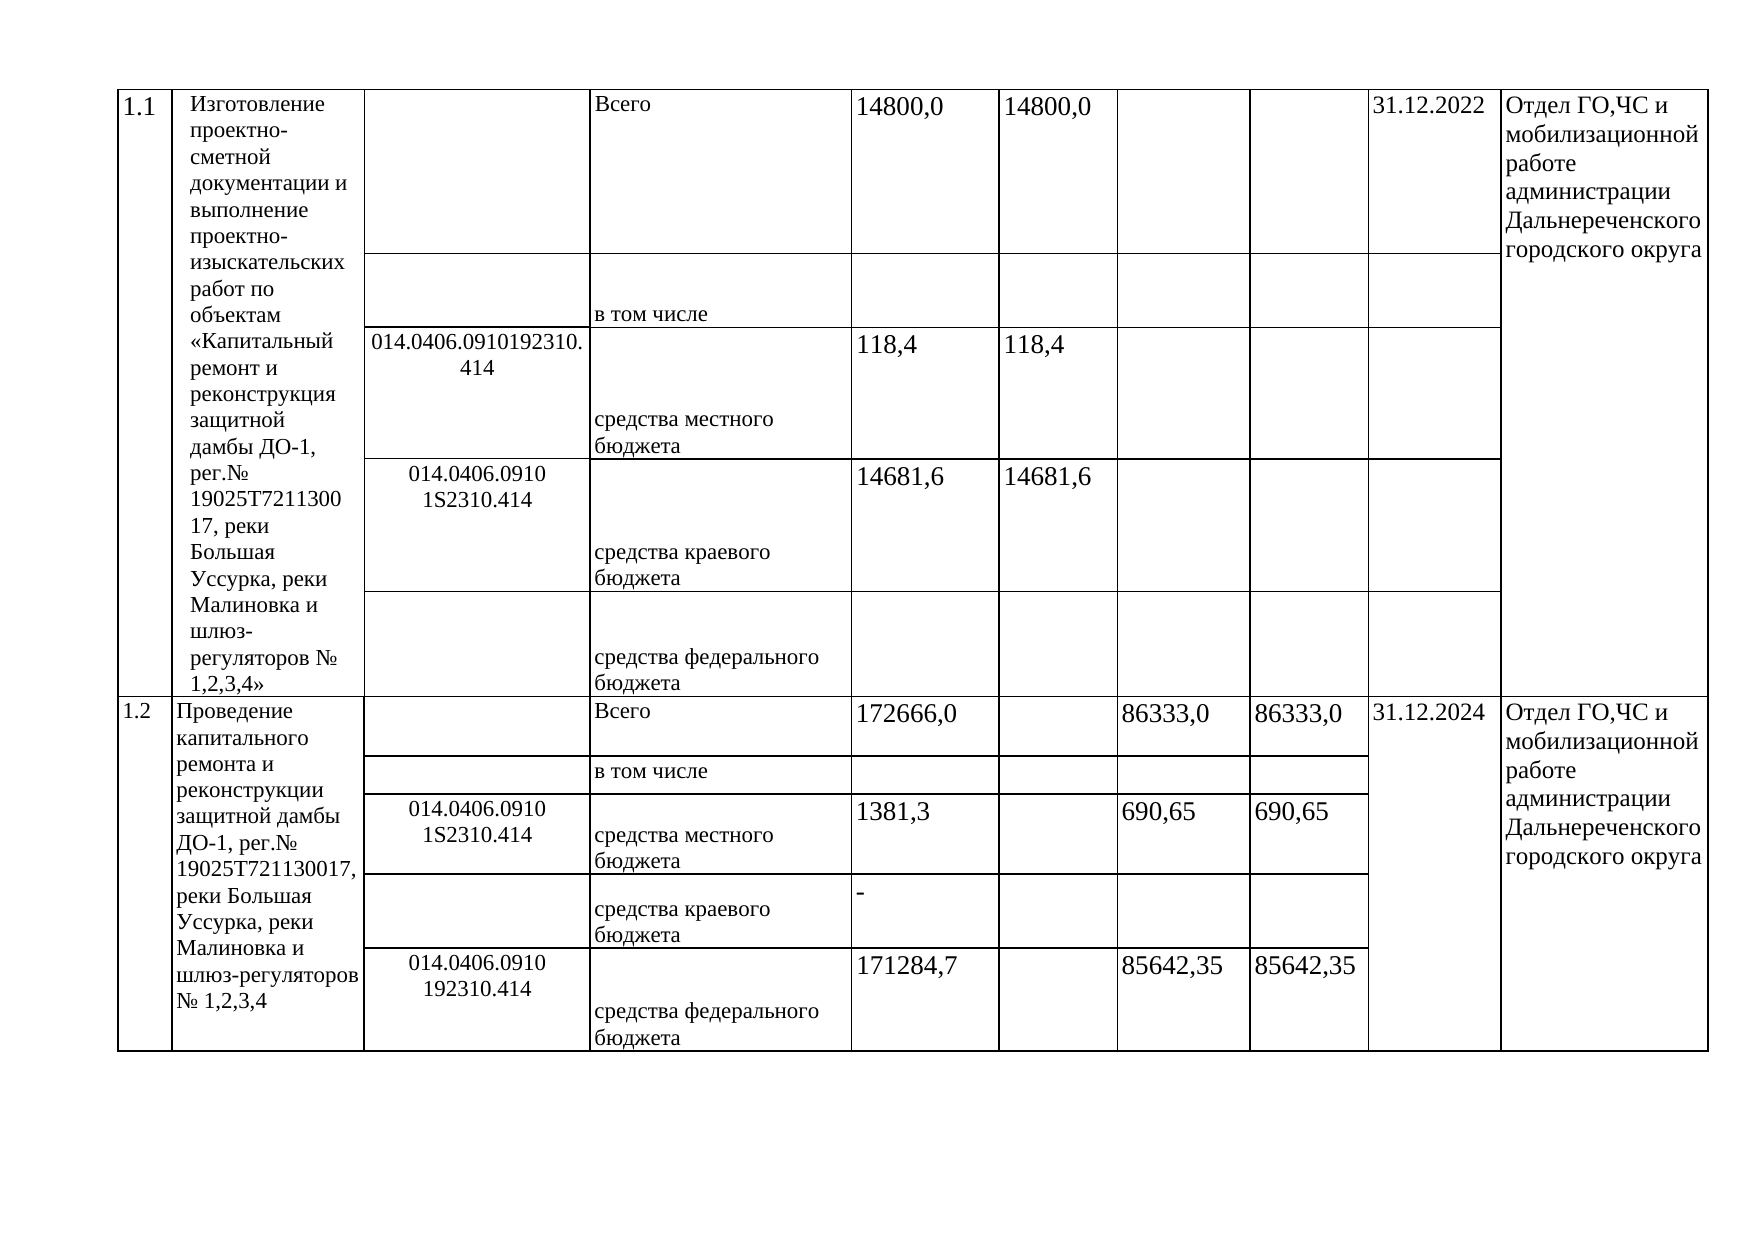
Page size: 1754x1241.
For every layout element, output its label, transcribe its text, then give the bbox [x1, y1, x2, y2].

table_cell [365, 875, 589, 947]
table_cell [1000, 592, 1117, 696]
table_cell [1251, 460, 1368, 591]
table_cell 14800,0 [852, 90, 998, 253]
table_cell [1118, 592, 1249, 696]
table_cell 31.12.2022 [1369, 90, 1500, 253]
table_cell [852, 254, 998, 326]
table_cell 014.0406.0910192310.414 [365, 328, 589, 458]
table_cell 14681,6 [852, 460, 998, 591]
table_cell [365, 592, 589, 696]
table_cell 690,65 [1251, 795, 1368, 873]
table_cell 014.0406.09101S2310.414 [365, 459, 589, 591]
table_cell [1251, 757, 1368, 793]
table_cell [1369, 460, 1500, 591]
table_cell 31.12.2024 [1369, 697, 1500, 1050]
table_cell [1000, 949, 1117, 1050]
table_cell [1369, 328, 1500, 458]
table_cell в том числе [591, 254, 851, 326]
table_cell 014.0406.09101S2310.414 [365, 795, 589, 873]
table_cell [1251, 90, 1368, 253]
table_cell 690,65 [1118, 795, 1249, 873]
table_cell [1502, 697, 1707, 1050]
table_cell [852, 757, 998, 793]
table_cell 118,4 [852, 328, 998, 458]
table_cell [1000, 697, 1117, 755]
table_cell 171284,7 [852, 949, 998, 1050]
table_cell [1369, 592, 1500, 696]
table_cell [1000, 795, 1117, 873]
table_cell 1.1 [119, 90, 171, 696]
table_cell в том числе [591, 757, 851, 793]
table_cell [365, 254, 589, 326]
table_cell [1118, 328, 1249, 458]
table_cell [1118, 460, 1249, 591]
table_cell [365, 757, 589, 793]
table_cell средства федерального бюджета [591, 592, 851, 696]
table_cell 14800,0 [1000, 90, 1117, 253]
table_cell [1118, 90, 1249, 253]
table_cell 1381,3 [852, 795, 998, 873]
table_cell [852, 592, 998, 696]
table_cell [1118, 875, 1249, 947]
table_cell средства местного бюджета [591, 328, 851, 458]
table_cell - [852, 875, 998, 947]
table_cell 85642,35 [1118, 949, 1249, 1050]
table_cell [1251, 254, 1368, 326]
table_cell [1251, 875, 1368, 947]
table_cell 014.0406.0910192310.414 [365, 949, 589, 1050]
table_cell [1251, 328, 1368, 458]
table_cell [1000, 875, 1117, 947]
table_cell средства местного бюджета [591, 795, 851, 873]
table_cell 86333,0 [1118, 697, 1249, 755]
table_cell 14681,6 [1000, 460, 1117, 591]
table_cell средства краевого бюджета [591, 460, 851, 591]
table_cell Всего [591, 697, 851, 755]
table_cell [1118, 254, 1249, 326]
table_cell 118,4 [1000, 328, 1117, 458]
table_cell средства федерального бюджета [591, 949, 851, 1050]
table_cell [1118, 757, 1249, 793]
table_cell [365, 90, 589, 253]
table_cell средства краевого бюджета [591, 875, 851, 947]
table_cell Отдел ГО,ЧС и мобилизационной работе администрации Дальнереченского городского округа [1502, 90, 1707, 696]
table_cell 85642,35 [1251, 949, 1368, 1050]
table_cell [1000, 254, 1117, 326]
table_cell [1369, 254, 1500, 326]
table_cell [365, 697, 589, 755]
table_cell 172666,0 [852, 697, 998, 755]
table_cell 1.2 [119, 697, 171, 1050]
table_cell 86333,0 [1251, 697, 1368, 755]
table_cell Изготовление проектно-сметной документации и выполнение проектно-изыскательских работ по объектам «Капитальный ремонт и реконструкция защитной дамбы ДО-1, рег.№ 19025Т721130017, реки Большая Уссурка, реки Малиновка и шлюз-регуляторов № 1,2,3,4» [173, 90, 364, 696]
table_cell Всего [591, 90, 851, 253]
table_cell [1251, 592, 1368, 696]
table_cell [1000, 757, 1117, 793]
